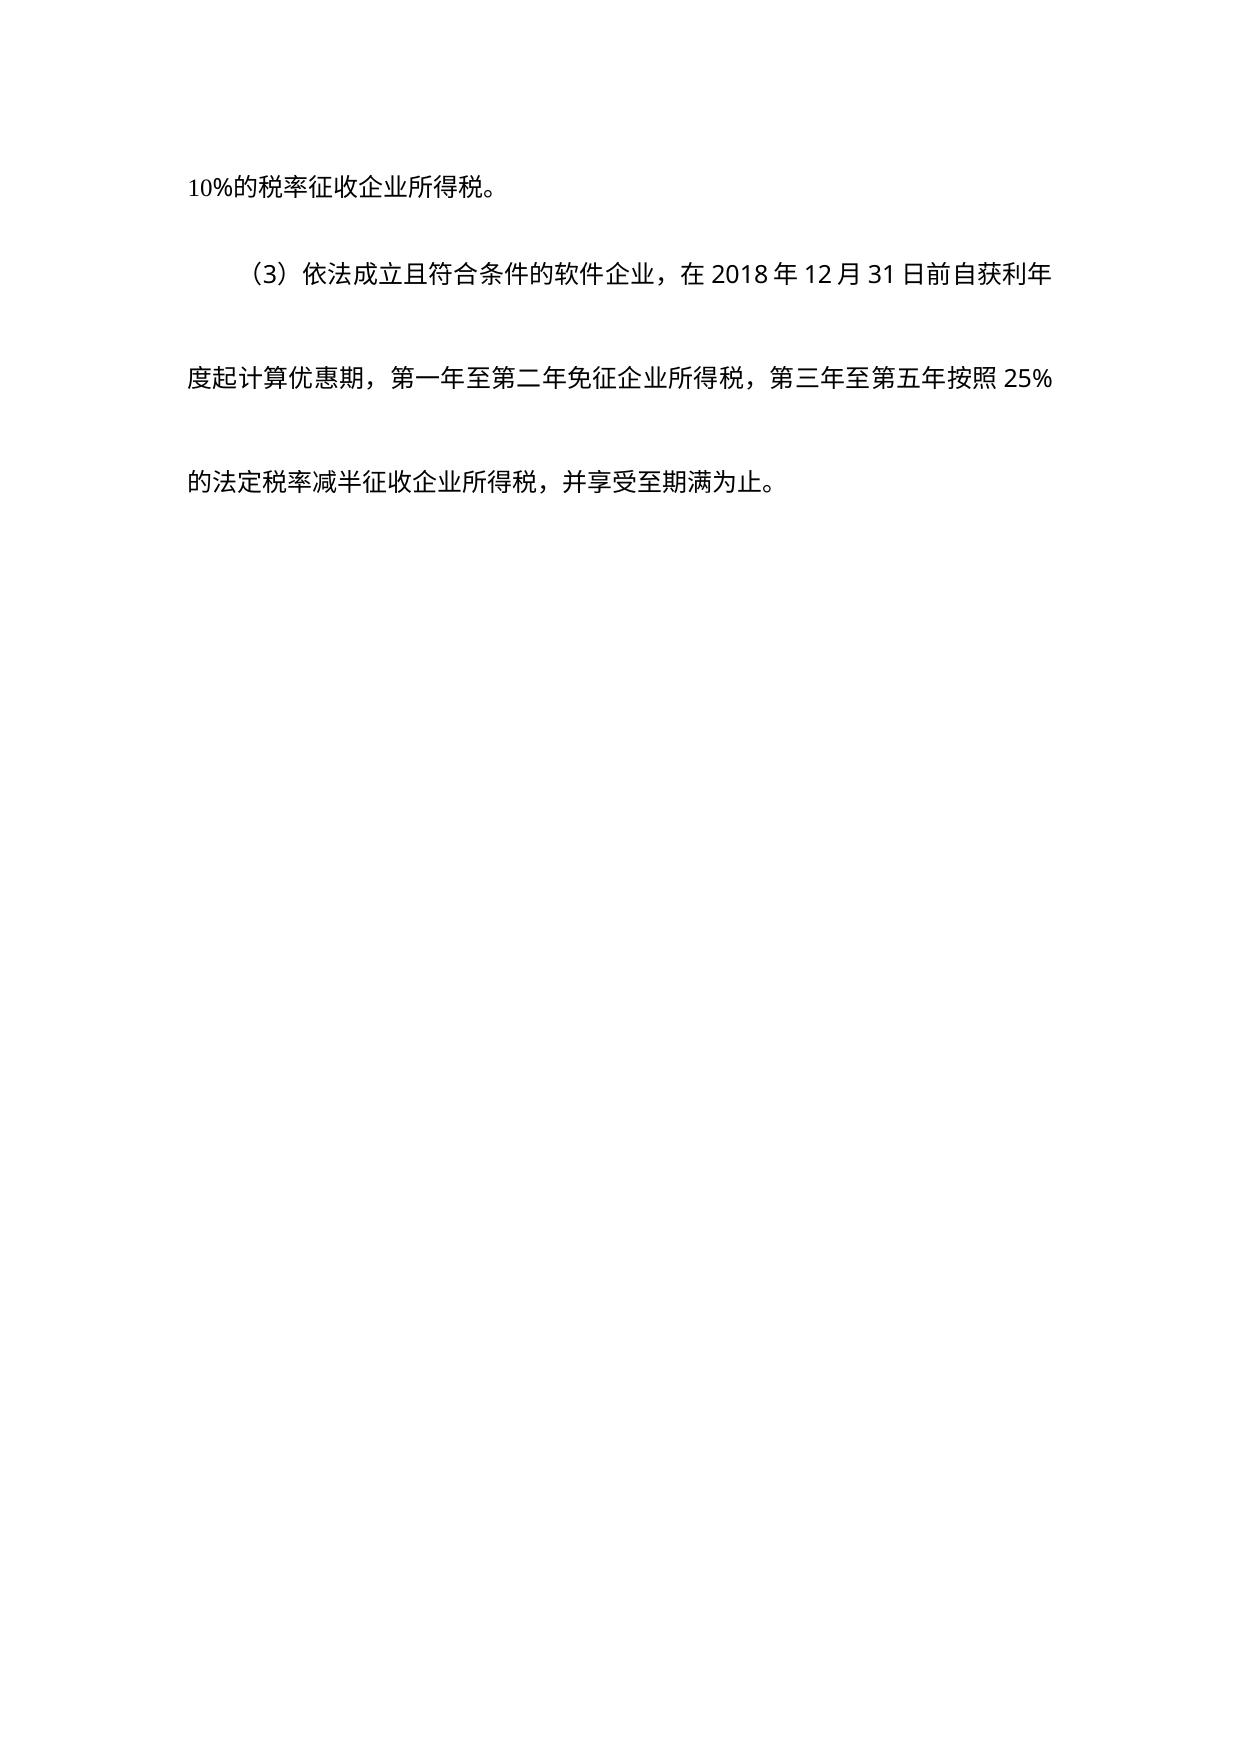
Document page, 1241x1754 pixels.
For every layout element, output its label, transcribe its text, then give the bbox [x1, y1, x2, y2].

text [187, 151, 1053, 220]
text （3）依法成立且符合条件的软件企业，在2018年12月31日前自获利年度起计算优惠期，第一年至第二年免征企业所得税，第三年至第五年按照25%的法定税率减半征收企业所得税，并享受至期满为止。 [187, 238, 1053, 515]
